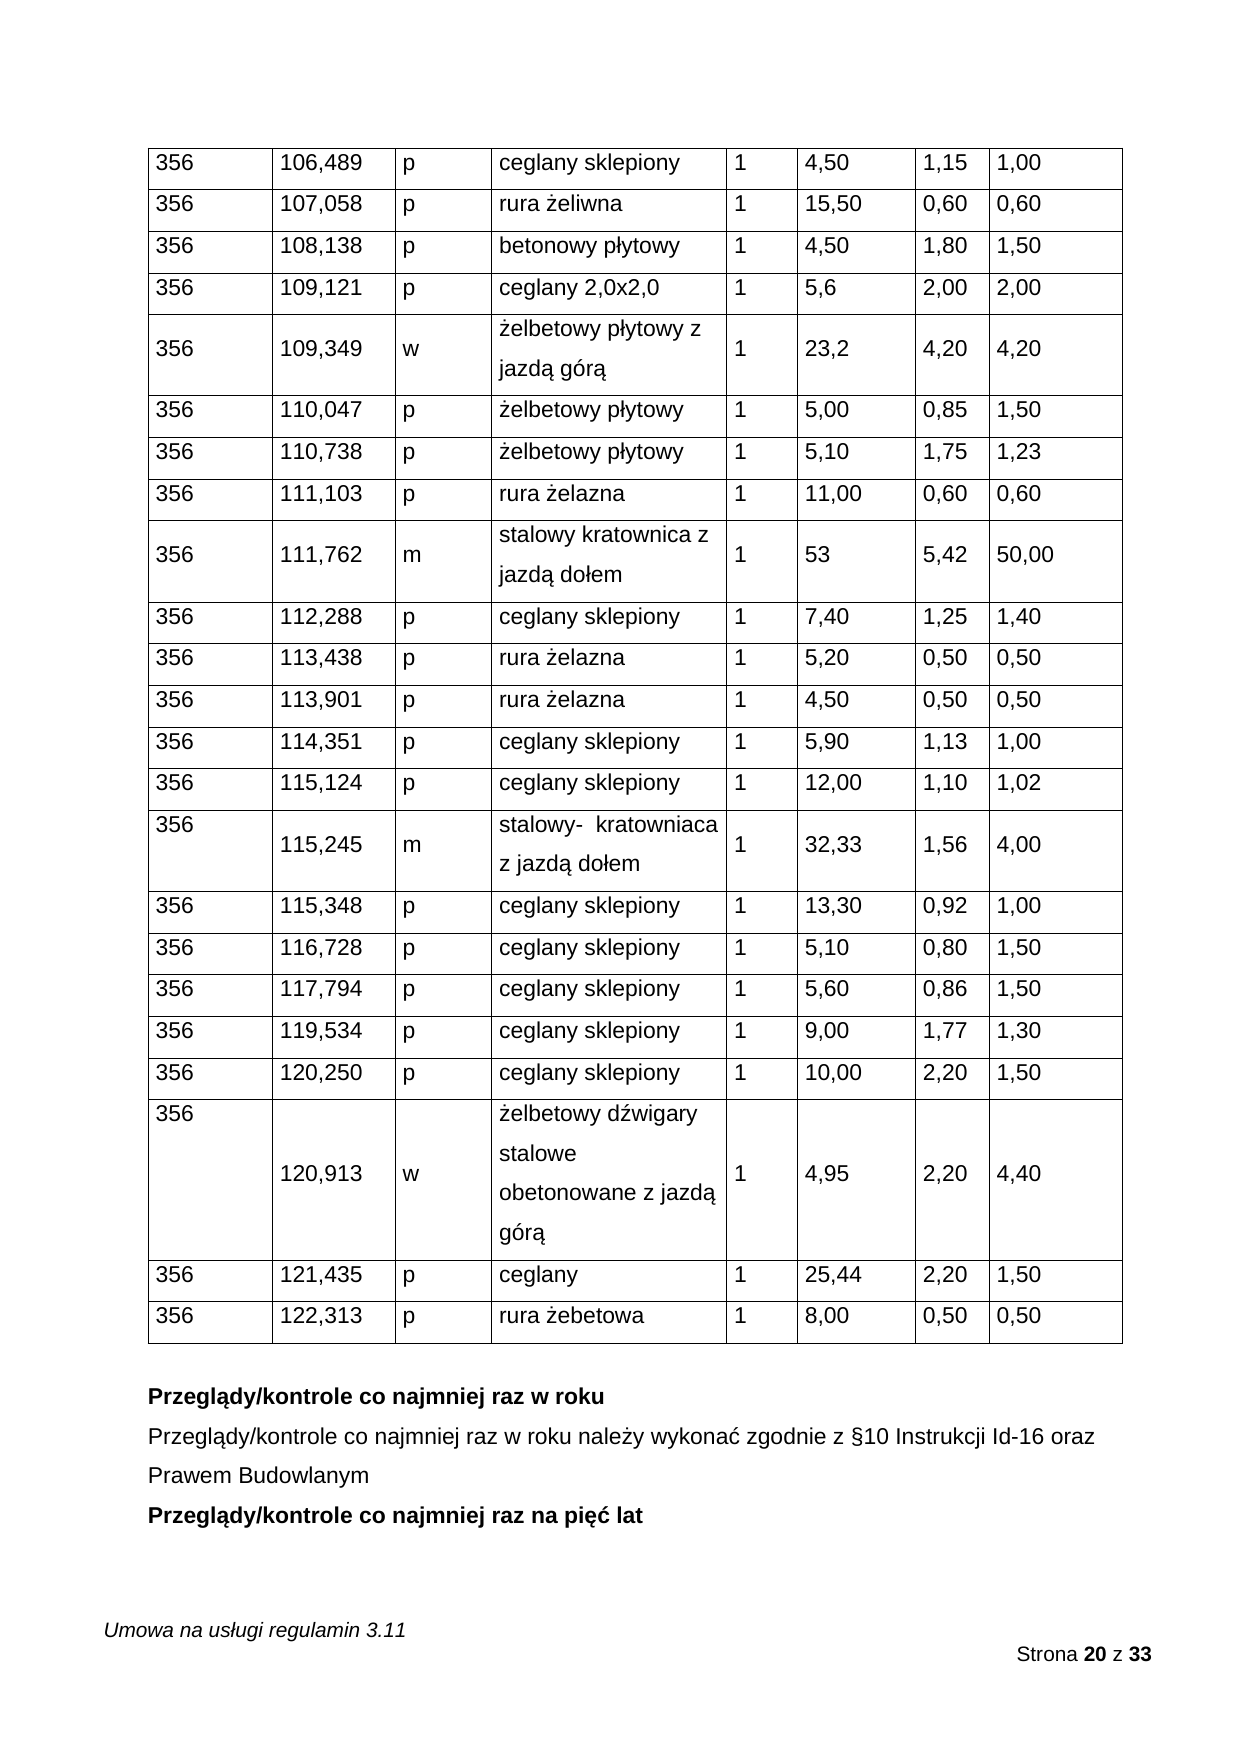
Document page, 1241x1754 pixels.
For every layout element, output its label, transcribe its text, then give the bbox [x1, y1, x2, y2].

table_cell p [396, 934, 491, 974]
table_cell 356 [149, 1302, 272, 1343]
table_cell p [396, 232, 491, 273]
table_cell ceglany [492, 1261, 726, 1301]
table_cell 5,10 [798, 934, 915, 974]
table_cell 1 [727, 975, 797, 1016]
table_cell 356 [149, 274, 272, 314]
table_cell 356 [149, 603, 272, 643]
table_cell 106,489 [273, 149, 395, 189]
table_cell ceglany sklepiony [492, 728, 726, 768]
table_cell 53 [798, 521, 915, 602]
table_cell 1 [727, 149, 797, 189]
table_cell 5,6 [798, 274, 915, 314]
table_cell 1 [727, 438, 797, 479]
table_cell p [396, 1261, 491, 1301]
table_cell 1 [727, 1302, 797, 1343]
table_cell 8,00 [798, 1302, 915, 1343]
table_cell ceglany sklepiony [492, 934, 726, 974]
table_cell ceglany sklepiony [492, 975, 726, 1016]
table_cell 10,00 [798, 1059, 915, 1099]
table_cell 1,80 [916, 232, 989, 273]
table_cell 4,20 [916, 315, 989, 395]
table_cell 356 [149, 521, 272, 602]
table_cell 0,50 [916, 686, 989, 727]
table_cell 119,534 [273, 1017, 395, 1058]
table_cell 117,794 [273, 975, 395, 1016]
table_cell 1 [727, 274, 797, 314]
table_cell 109,121 [273, 274, 395, 314]
table_cell 13,30 [798, 892, 915, 933]
table_cell 1 [727, 769, 797, 810]
table_cell w [396, 1100, 491, 1259]
table_cell 1,13 [916, 728, 989, 768]
table_cell 1,50 [990, 1261, 1122, 1301]
table_cell p [396, 644, 491, 685]
table_cell 2,00 [990, 274, 1122, 314]
table_cell 356 [149, 1017, 272, 1058]
table_cell 1,23 [990, 438, 1122, 479]
table_cell 4,20 [990, 315, 1122, 395]
table_cell 356 [149, 728, 272, 768]
table_cell 5,60 [798, 975, 915, 1016]
table_cell 356 [149, 811, 272, 891]
table_cell 0,60 [990, 480, 1122, 520]
table_cell p [396, 728, 491, 768]
table_cell 1 [727, 1017, 797, 1058]
table_cell 5,20 [798, 644, 915, 685]
table_cell 356 [149, 934, 272, 974]
table_cell p [396, 603, 491, 643]
table_cell 15,50 [798, 190, 915, 231]
table_cell 50,00 [990, 521, 1122, 602]
table_cell 1 [727, 1100, 797, 1259]
table_cell 1 [727, 811, 797, 891]
table_cell p [396, 190, 491, 231]
table_cell 115,348 [273, 892, 395, 933]
table_cell 7,40 [798, 603, 915, 643]
table_cell betonowy płytowy [492, 232, 726, 273]
table_cell 1 [727, 1261, 797, 1301]
table_cell ceglany sklepiony [492, 1017, 726, 1058]
table_cell 107,058 [273, 190, 395, 231]
table_cell 5,42 [916, 521, 989, 602]
table_cell p [396, 975, 491, 1016]
table_cell 1,50 [990, 232, 1122, 273]
table_cell 115,124 [273, 769, 395, 810]
table_cell ceglany 2,0x2,0 [492, 274, 726, 314]
table_cell 1 [727, 892, 797, 933]
table_cell 120,913 [273, 1100, 395, 1259]
table_cell p [396, 480, 491, 520]
table_cell 0,50 [916, 644, 989, 685]
table_cell 4,95 [798, 1100, 915, 1259]
table_cell 4,50 [798, 686, 915, 727]
table_cell 25,44 [798, 1261, 915, 1301]
table_cell ceglany sklepiony [492, 769, 726, 810]
table_cell 1,15 [916, 149, 989, 189]
table_cell 1 [727, 644, 797, 685]
table_cell 113,438 [273, 644, 395, 685]
table_cell 4,40 [990, 1100, 1122, 1259]
table_cell 1,56 [916, 811, 989, 891]
table_cell rura żebetowa [492, 1302, 726, 1343]
table_cell 356 [149, 686, 272, 727]
table_cell 111,103 [273, 480, 395, 520]
table_cell p [396, 274, 491, 314]
table_cell 0,50 [990, 644, 1122, 685]
table_cell 1,50 [990, 975, 1122, 1016]
table_cell 356 [149, 438, 272, 479]
table_cell 356 [149, 396, 272, 437]
table_cell 0,85 [916, 396, 989, 437]
table_cell 115,245 [273, 811, 395, 891]
table_cell ceglany sklepiony [492, 892, 726, 933]
table_cell 1 [727, 728, 797, 768]
table_cell 12,00 [798, 769, 915, 810]
table_cell 356 [149, 1100, 272, 1259]
table_cell 1,00 [990, 149, 1122, 189]
table_cell 4,50 [798, 232, 915, 273]
table_cell 4,00 [990, 811, 1122, 891]
table_cell 2,20 [916, 1059, 989, 1099]
table_cell 1,00 [990, 892, 1122, 933]
table_cell żelbetowy dźwigary stalowe obetonowane z jazdą górą [492, 1100, 726, 1259]
table_cell 0,60 [990, 190, 1122, 231]
table_cell 1,02 [990, 769, 1122, 810]
table_cell m [396, 521, 491, 602]
text Przeglądy/kontrole co najmniej raz w roku [148, 1383, 1152, 1410]
table_cell ceglany sklepiony [492, 1059, 726, 1099]
table_cell p [396, 149, 491, 189]
table_cell 1,50 [990, 1059, 1122, 1099]
table_cell 1,10 [916, 769, 989, 810]
table_cell p [396, 1302, 491, 1343]
table_cell 1 [727, 480, 797, 520]
table_cell 108,138 [273, 232, 395, 273]
table_cell żelbetowy płytowy [492, 438, 726, 479]
table_cell 5,00 [798, 396, 915, 437]
table_cell 110,738 [273, 438, 395, 479]
table_cell 1 [727, 521, 797, 602]
table_cell 0,80 [916, 934, 989, 974]
table_cell 356 [149, 1059, 272, 1099]
table_cell 1,50 [990, 934, 1122, 974]
table_cell 0,60 [916, 480, 989, 520]
table_cell ceglany sklepiony [492, 603, 726, 643]
table_cell 356 [149, 480, 272, 520]
table_cell 23,2 [798, 315, 915, 395]
table_cell 1,77 [916, 1017, 989, 1058]
table_cell p [396, 686, 491, 727]
table_cell 1 [727, 396, 797, 437]
table_cell 1 [727, 603, 797, 643]
table_cell 1,25 [916, 603, 989, 643]
table_cell 109,349 [273, 315, 395, 395]
table_cell p [396, 396, 491, 437]
table_cell 356 [149, 190, 272, 231]
table_cell 0,60 [916, 190, 989, 231]
table_cell 9,00 [798, 1017, 915, 1058]
table_cell 2,20 [916, 1261, 989, 1301]
table_cell rura żelazna [492, 644, 726, 685]
table_cell stalowy kratownica z jazdą dołem [492, 521, 726, 602]
table_cell 1 [727, 934, 797, 974]
table_cell żelbetowy płytowy [492, 396, 726, 437]
table_cell 112,288 [273, 603, 395, 643]
table_cell rura żeliwna [492, 190, 726, 231]
table_cell p [396, 892, 491, 933]
table_cell 121,435 [273, 1261, 395, 1301]
table_cell 11,00 [798, 480, 915, 520]
table_cell 356 [149, 1261, 272, 1301]
table_cell 0,50 [916, 1302, 989, 1343]
table_cell ceglany sklepiony [492, 149, 726, 189]
table_cell 122,313 [273, 1302, 395, 1343]
table_cell 356 [149, 769, 272, 810]
table_cell 1,75 [916, 438, 989, 479]
table_cell 1 [727, 686, 797, 727]
table_cell m [396, 811, 491, 891]
table_cell 356 [149, 975, 272, 1016]
table_cell 1,00 [990, 728, 1122, 768]
table_cell 1 [727, 315, 797, 395]
table_cell 0,92 [916, 892, 989, 933]
table_cell 356 [149, 232, 272, 273]
table_cell 356 [149, 644, 272, 685]
table_cell 1 [727, 190, 797, 231]
table_cell 1,50 [990, 396, 1122, 437]
text Przeglądy/kontrole co najmniej raz na pięć lat [148, 1502, 1152, 1528]
table_cell 5,10 [798, 438, 915, 479]
table_cell p [396, 1017, 491, 1058]
table_cell rura żelazna [492, 686, 726, 727]
table_cell 5,90 [798, 728, 915, 768]
table_cell 1 [727, 232, 797, 273]
table_cell 110,047 [273, 396, 395, 437]
table_cell stalowy- kratowniaca z jazdą dołem [492, 811, 726, 891]
table_cell p [396, 1059, 491, 1099]
table_cell 32,33 [798, 811, 915, 891]
table_cell 4,50 [798, 149, 915, 189]
table_cell żelbetowy płytowy z jazdą górą [492, 315, 726, 395]
table_cell 356 [149, 149, 272, 189]
table_cell p [396, 438, 491, 479]
table_cell 120,250 [273, 1059, 395, 1099]
table_cell w [396, 315, 491, 395]
table_cell 0,86 [916, 975, 989, 1016]
table_cell 2,00 [916, 274, 989, 314]
table_cell 0,50 [990, 686, 1122, 727]
table_cell 356 [149, 315, 272, 395]
table_cell 356 [149, 892, 272, 933]
table_cell 113,901 [273, 686, 395, 727]
table_cell p [396, 769, 491, 810]
table_cell 1,30 [990, 1017, 1122, 1058]
table_cell 0,50 [990, 1302, 1122, 1343]
table_cell 111,762 [273, 521, 395, 602]
table_cell 1,40 [990, 603, 1122, 643]
table_cell 116,728 [273, 934, 395, 974]
table_cell rura żelazna [492, 480, 726, 520]
table_cell 1 [727, 1059, 797, 1099]
table_cell 2,20 [916, 1100, 989, 1259]
table_cell 114,351 [273, 728, 395, 768]
text Przeglądy/kontrole co najmniej raz w roku należy wykonać zgodnie z §10 Instrukcji Id-16 oraz Prawem Budowlanym [148, 1423, 1152, 1489]
